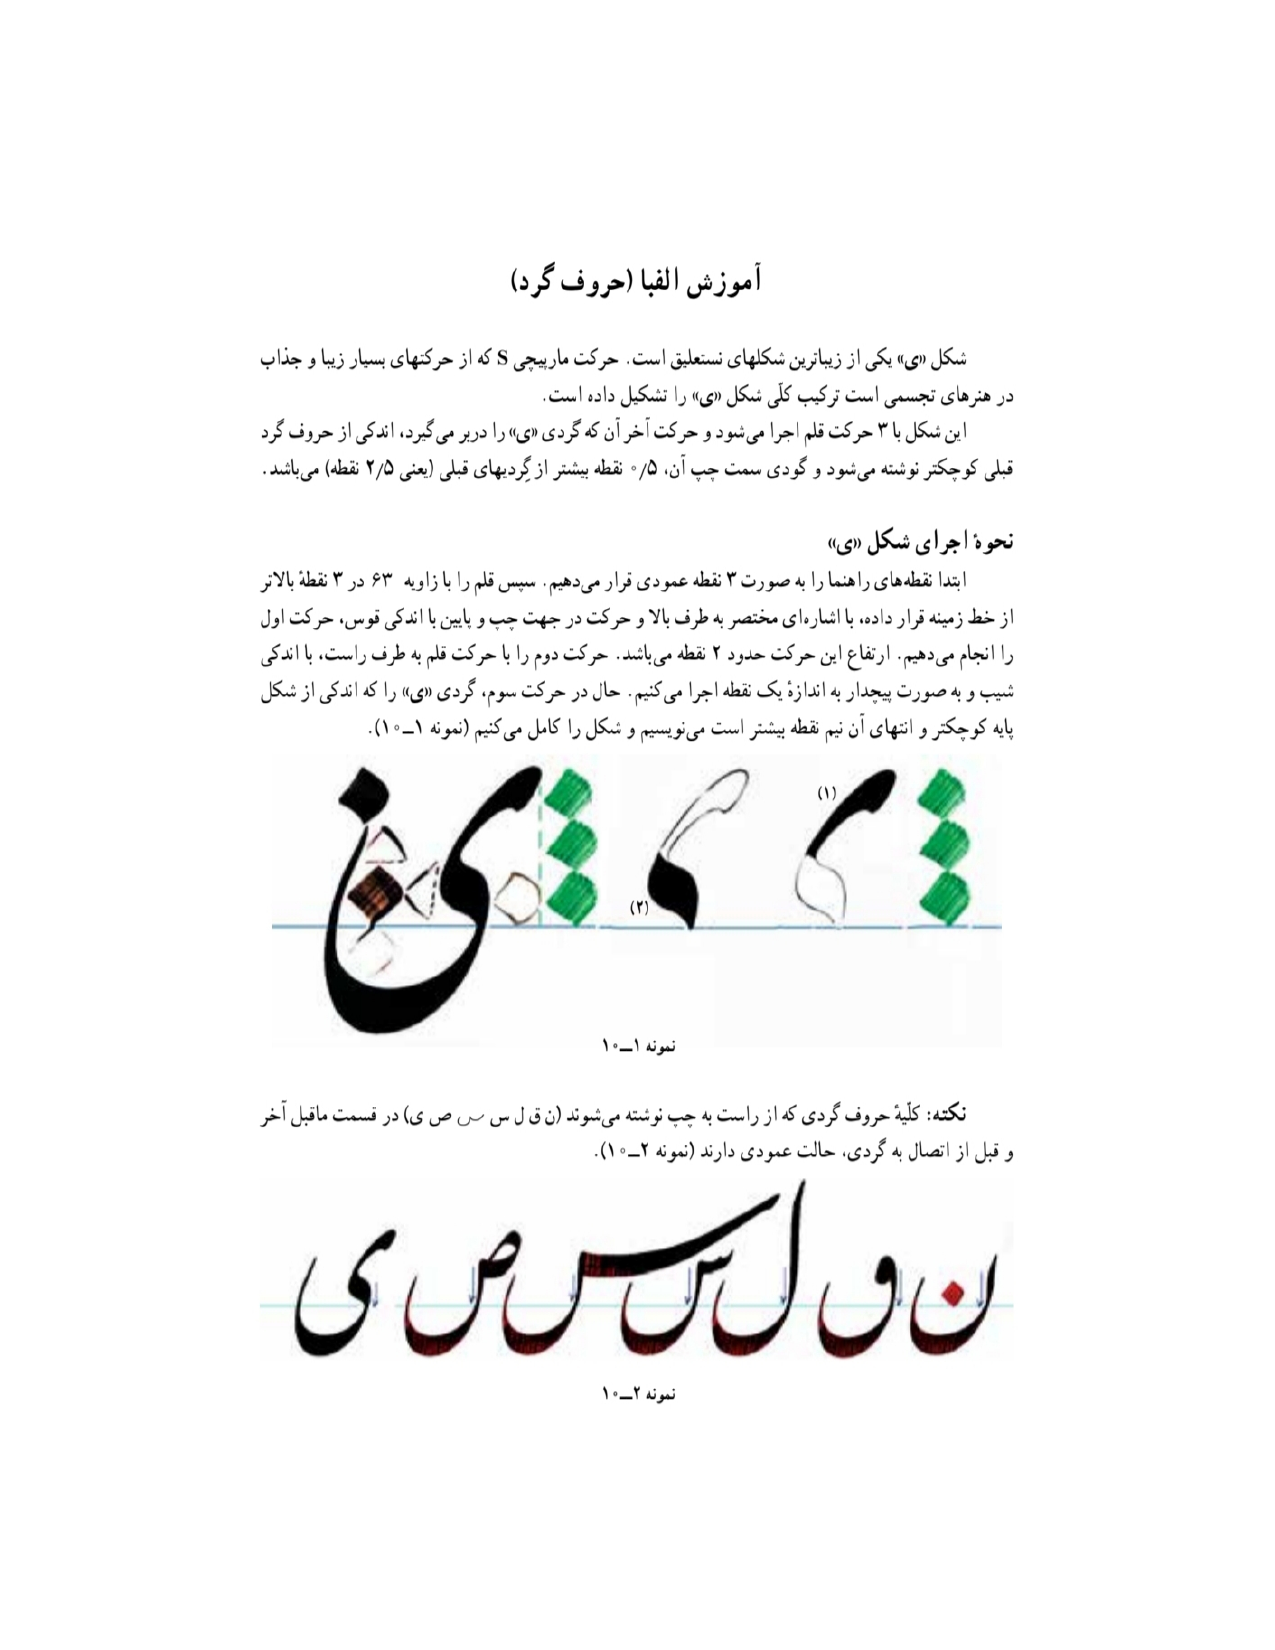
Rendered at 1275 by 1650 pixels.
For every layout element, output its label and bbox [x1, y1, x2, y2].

picture [150, 196, 1125, 1418]
